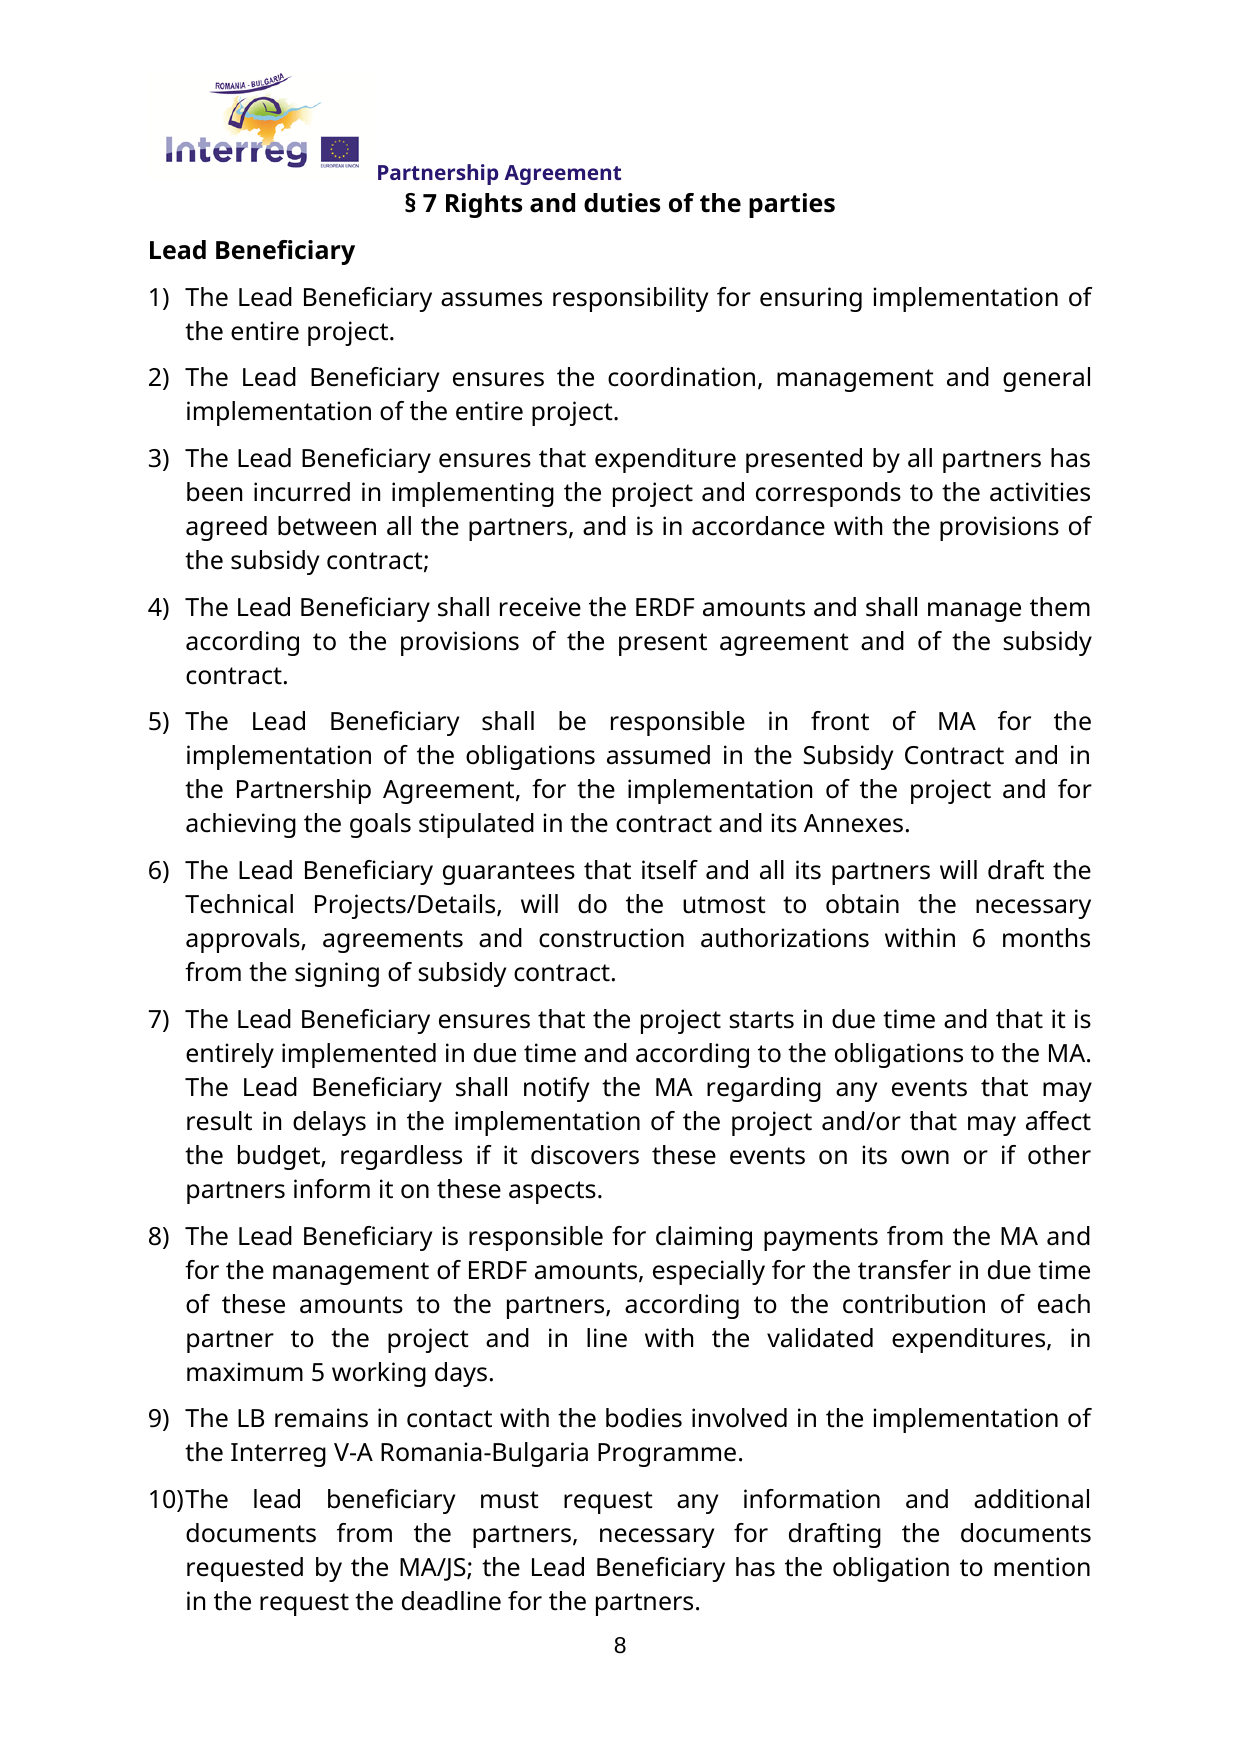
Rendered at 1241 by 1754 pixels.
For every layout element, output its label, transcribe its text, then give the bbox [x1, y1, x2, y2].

subtitle Lead Beneficiary [148, 233, 1093, 267]
list The Lead Beneficiary ensures that expenditure presented by all partners has been incurred in implementing the project and corresponds to the activities agreed between all the partners, and is in accordance with the provisions of the subsidy contract; [148, 440, 1093, 577]
list The Lead Beneficiary assumes responsibility for ensuring implementation of the entire project. [148, 279, 1093, 347]
text § 7 Rights and duties of the parties [148, 186, 1093, 220]
list The lead beneficiary must request any information and additional documents from the partners, necessary for drafting the documents requested by the MA/JS; the Lead Beneficiary has the obligation to mention in the request the deadline for the partners. [148, 1482, 1093, 1618]
list The Lead Beneficiary shall be responsible in front of MA for the implementation of the obligations assumed in the Subsidy Contract and in the Partnership Agreement, for the implementation of the project and for achieving the goals stipulated in the contract and its Annexes. [148, 704, 1093, 840]
list The Lead Beneficiary ensures that the project starts in due time and that it is entirely implemented in due time and according to the obligations to the MA. The Lead Beneficiary shall notify the MA regarding any events that may result in delays in the implementation of the project and/or that may affect the budget, regardless if it discovers these events on its own or if other partners inform it on these aspects. [148, 1001, 1093, 1206]
list The Lead Beneficiary ensures the coordination, management and general implementation of the entire project. [148, 360, 1093, 428]
list The Lead Beneficiary shall receive the ERDF amounts and shall manage them according to the provisions of the present agreement and of the subsidy contract. [148, 589, 1093, 691]
picture [147, 73, 377, 180]
list The Lead Beneficiary is responsible for claiming payments from the MA and for the management of ERDF amounts, especially for the transfer in due time of these amounts to the partners, according to the contribution of each partner to the project and in line with the validated expenditures, in maximum 5 working days. [148, 1218, 1093, 1388]
list The Lead Beneficiary guarantees that itself and all its partners will draft the Technical Projects/Details, will do the utmost to obtain the necessary approvals, agreements and construction authorizations within 6 months from the signing of subsidy contract. [148, 853, 1093, 989]
list The LB remains in contact with the bodies involved in the implementation of the Interreg V-A Romania-Bulgaria Programme. [148, 1401, 1093, 1469]
